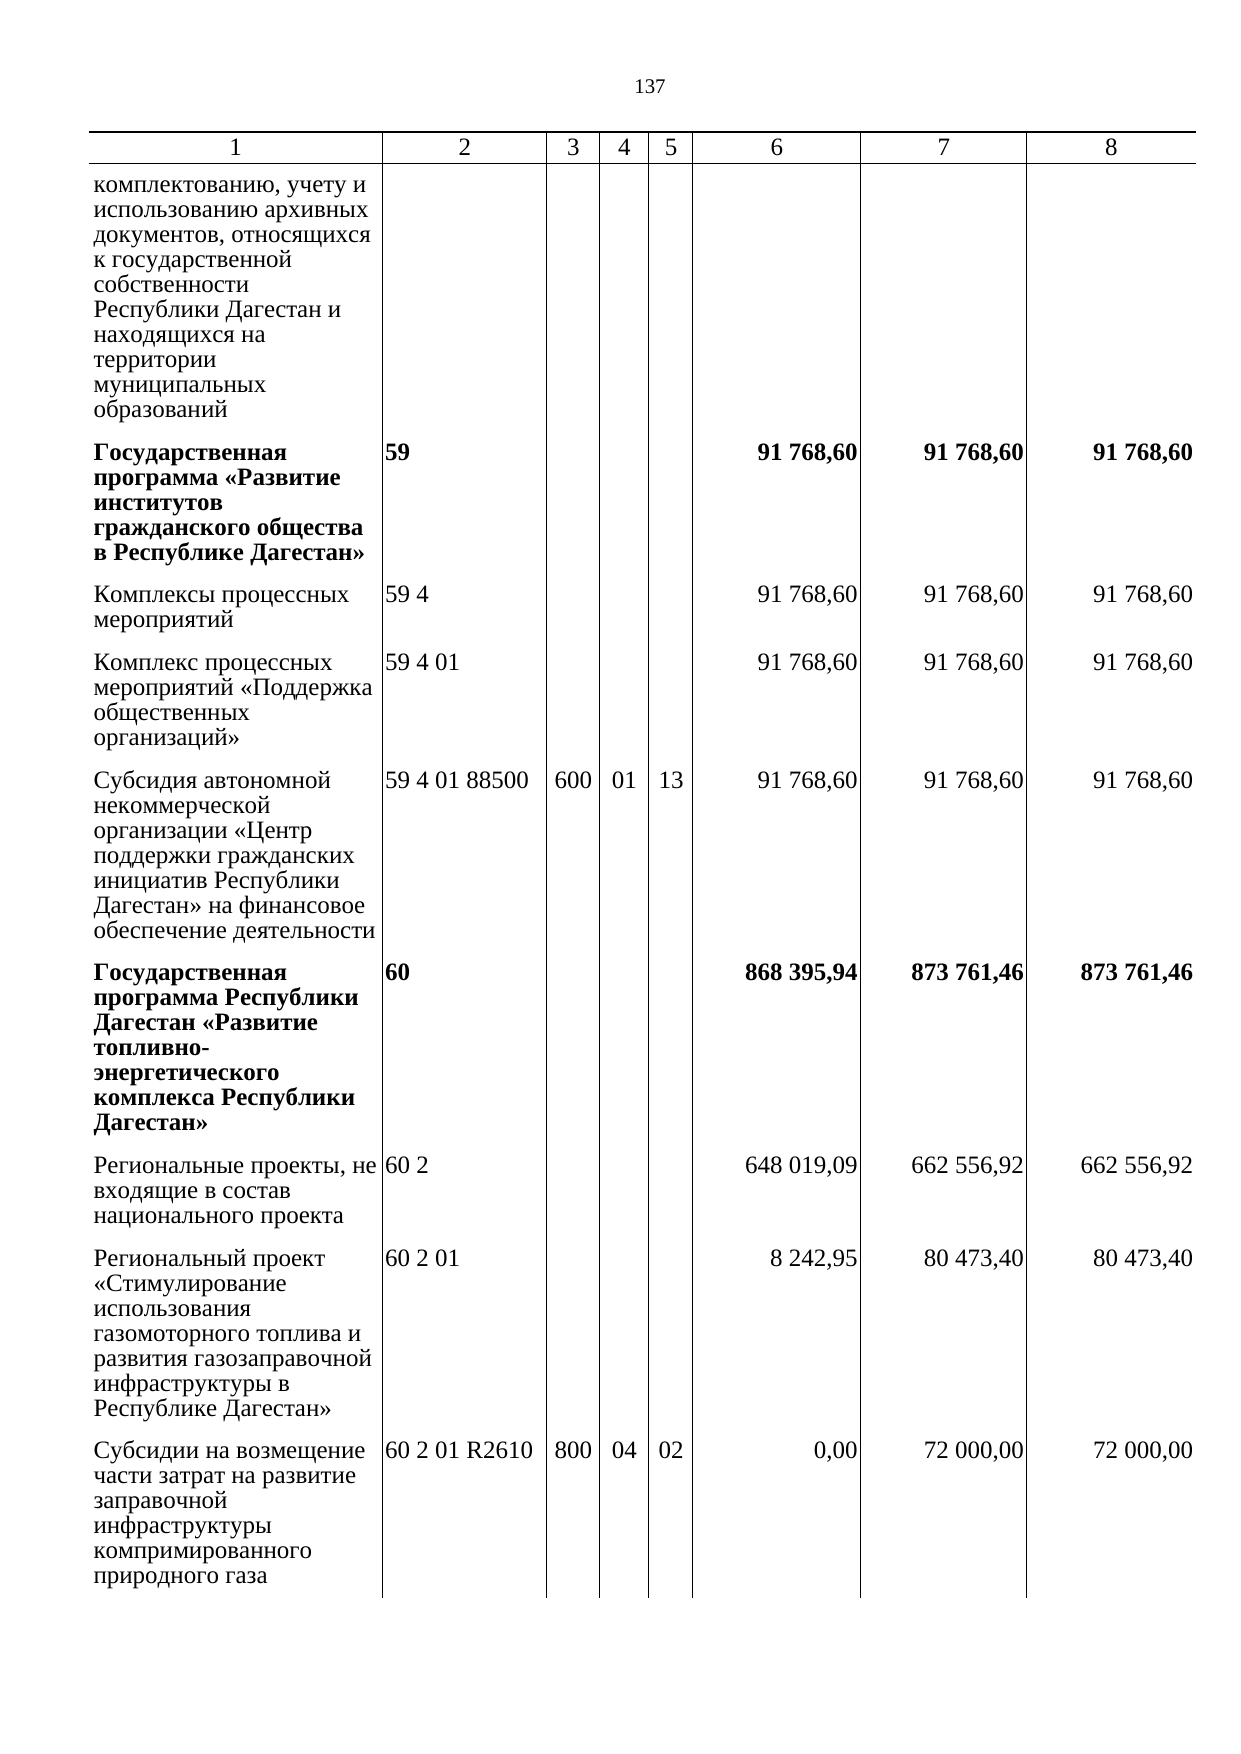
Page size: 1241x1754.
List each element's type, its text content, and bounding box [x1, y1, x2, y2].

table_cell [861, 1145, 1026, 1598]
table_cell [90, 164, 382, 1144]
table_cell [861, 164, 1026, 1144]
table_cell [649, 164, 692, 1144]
table_header 3 [547, 133, 599, 163]
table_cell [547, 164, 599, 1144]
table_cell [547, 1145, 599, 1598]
table_header 4 [600, 133, 648, 163]
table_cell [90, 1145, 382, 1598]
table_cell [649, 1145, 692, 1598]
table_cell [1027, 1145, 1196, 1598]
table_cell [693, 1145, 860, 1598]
table_header 2 [383, 133, 546, 163]
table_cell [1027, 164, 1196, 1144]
table_header 5 [649, 133, 692, 163]
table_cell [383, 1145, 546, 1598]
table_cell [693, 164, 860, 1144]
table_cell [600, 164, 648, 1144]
table_header 8 [1027, 133, 1196, 163]
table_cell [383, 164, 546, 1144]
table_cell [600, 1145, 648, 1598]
table_header 7 [861, 133, 1026, 163]
table_header 1 [89, 133, 382, 163]
table_header 6 [693, 133, 860, 163]
